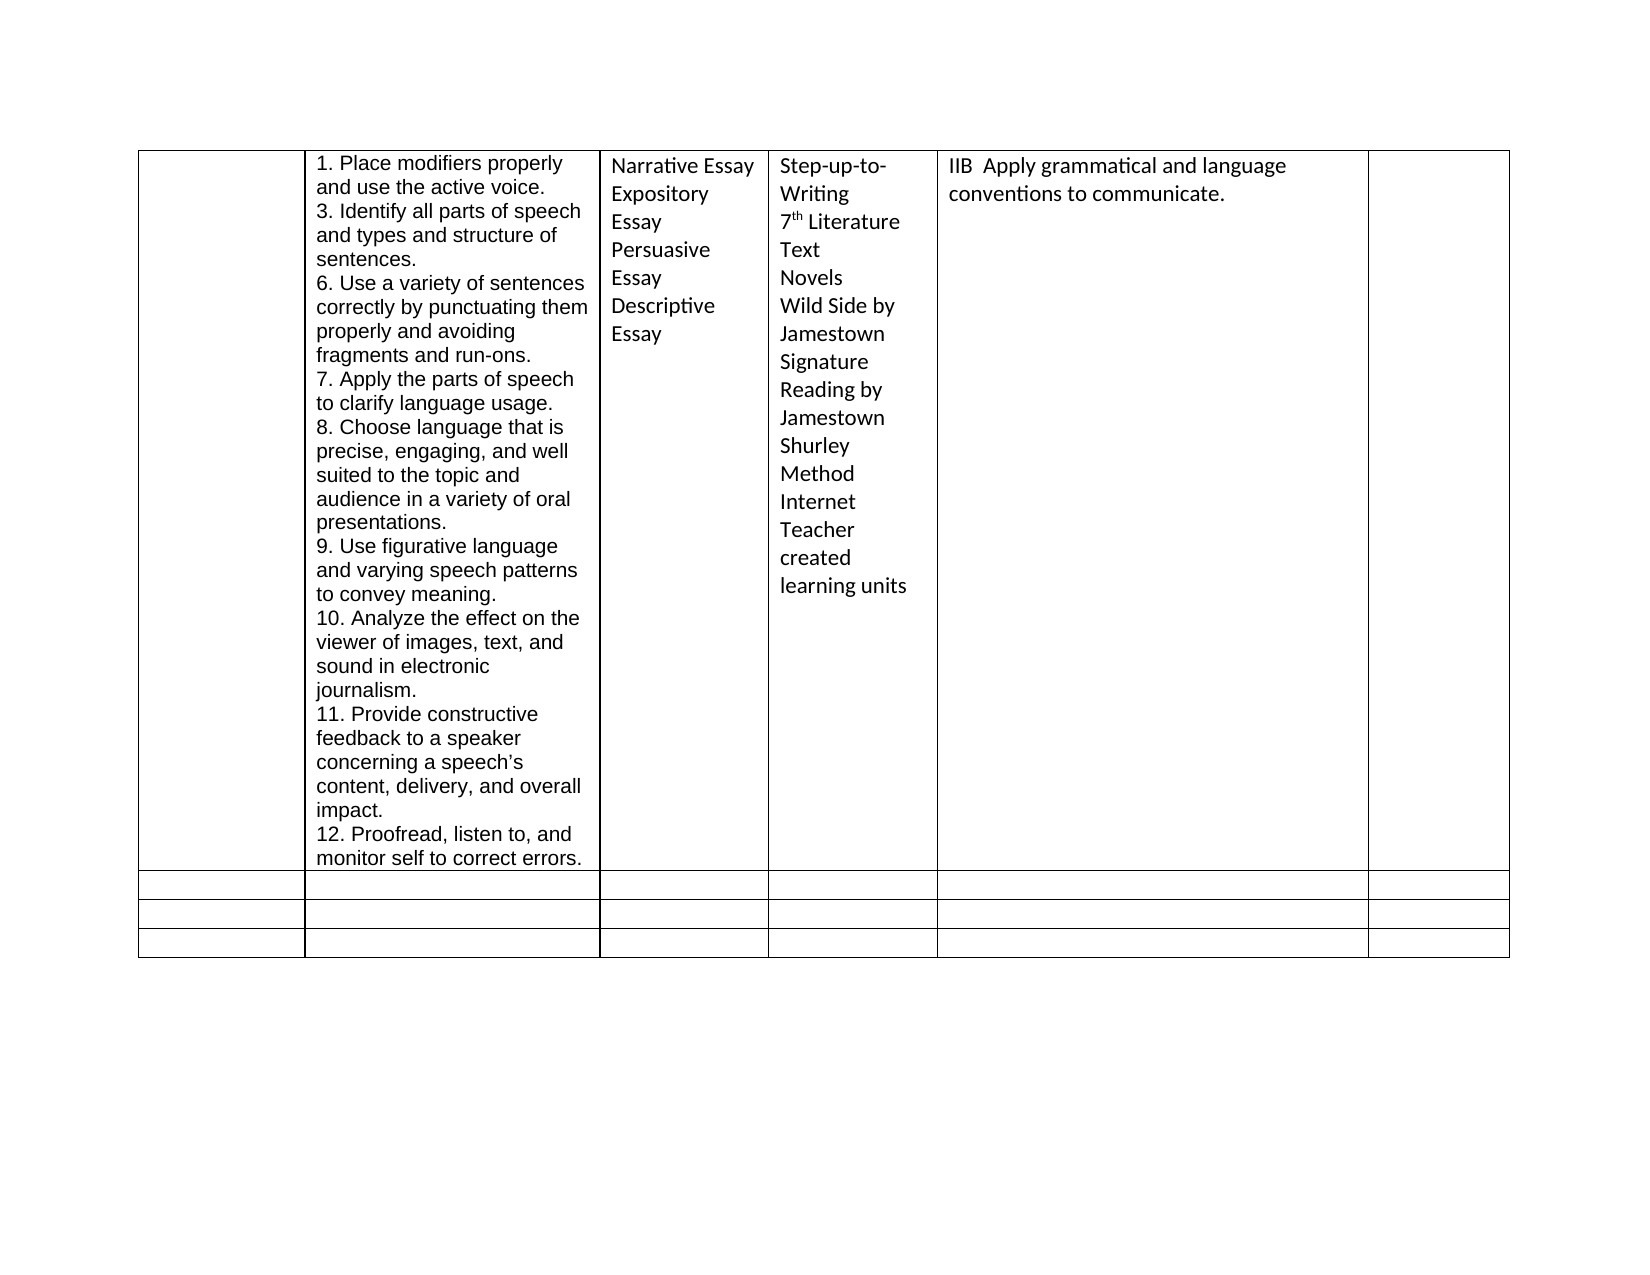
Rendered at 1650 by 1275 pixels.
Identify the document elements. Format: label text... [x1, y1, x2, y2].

table_cell [1369, 151, 1509, 870]
table_cell [601, 900, 768, 928]
table_cell [139, 900, 304, 928]
table_cell 1. Place modifiers properly and use the active voice. 3. Identify all parts of speech and types and structure of sentences. 6. Use a variety of sentences correctly by punctuating them properly and avoiding fragments and run-ons. 7. Apply the parts of speech to clarify language usage. 8. Choose language that is precise, engaging, and well suited to the topic and audience in a variety of oral presentations. 9. Use figurative language and varying speech patterns to convey meaning. 10. Analyze the effect on the viewer of images, text, and sound in electronic journalism. 11. Provide constructive feedback to a speaker concerning a speech’s content, delivery, and overall impact. 12. Proofread, listen to, and monitor self to correct errors. [306, 151, 599, 870]
table_cell Narrative Essay Expository Essay Persuasive Essay Descriptive Essay [601, 151, 768, 870]
table_cell [306, 900, 599, 928]
table_cell [601, 871, 768, 899]
table_cell [1369, 900, 1509, 928]
table_cell [1369, 871, 1509, 899]
table_cell [139, 871, 304, 899]
table_cell [139, 929, 304, 957]
table_cell [938, 900, 1368, 928]
table_cell [769, 929, 937, 957]
table_cell [769, 900, 937, 928]
table_cell [938, 929, 1368, 957]
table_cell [769, 151, 937, 870]
table_cell [601, 929, 768, 957]
table_cell IIB Apply grammatical and language conventions to communicate. [938, 151, 1368, 870]
table_cell [769, 871, 937, 899]
table_cell [306, 929, 599, 957]
table_cell [1369, 929, 1509, 957]
table_cell [139, 151, 304, 870]
table_cell [938, 871, 1368, 899]
table_cell [306, 871, 599, 899]
